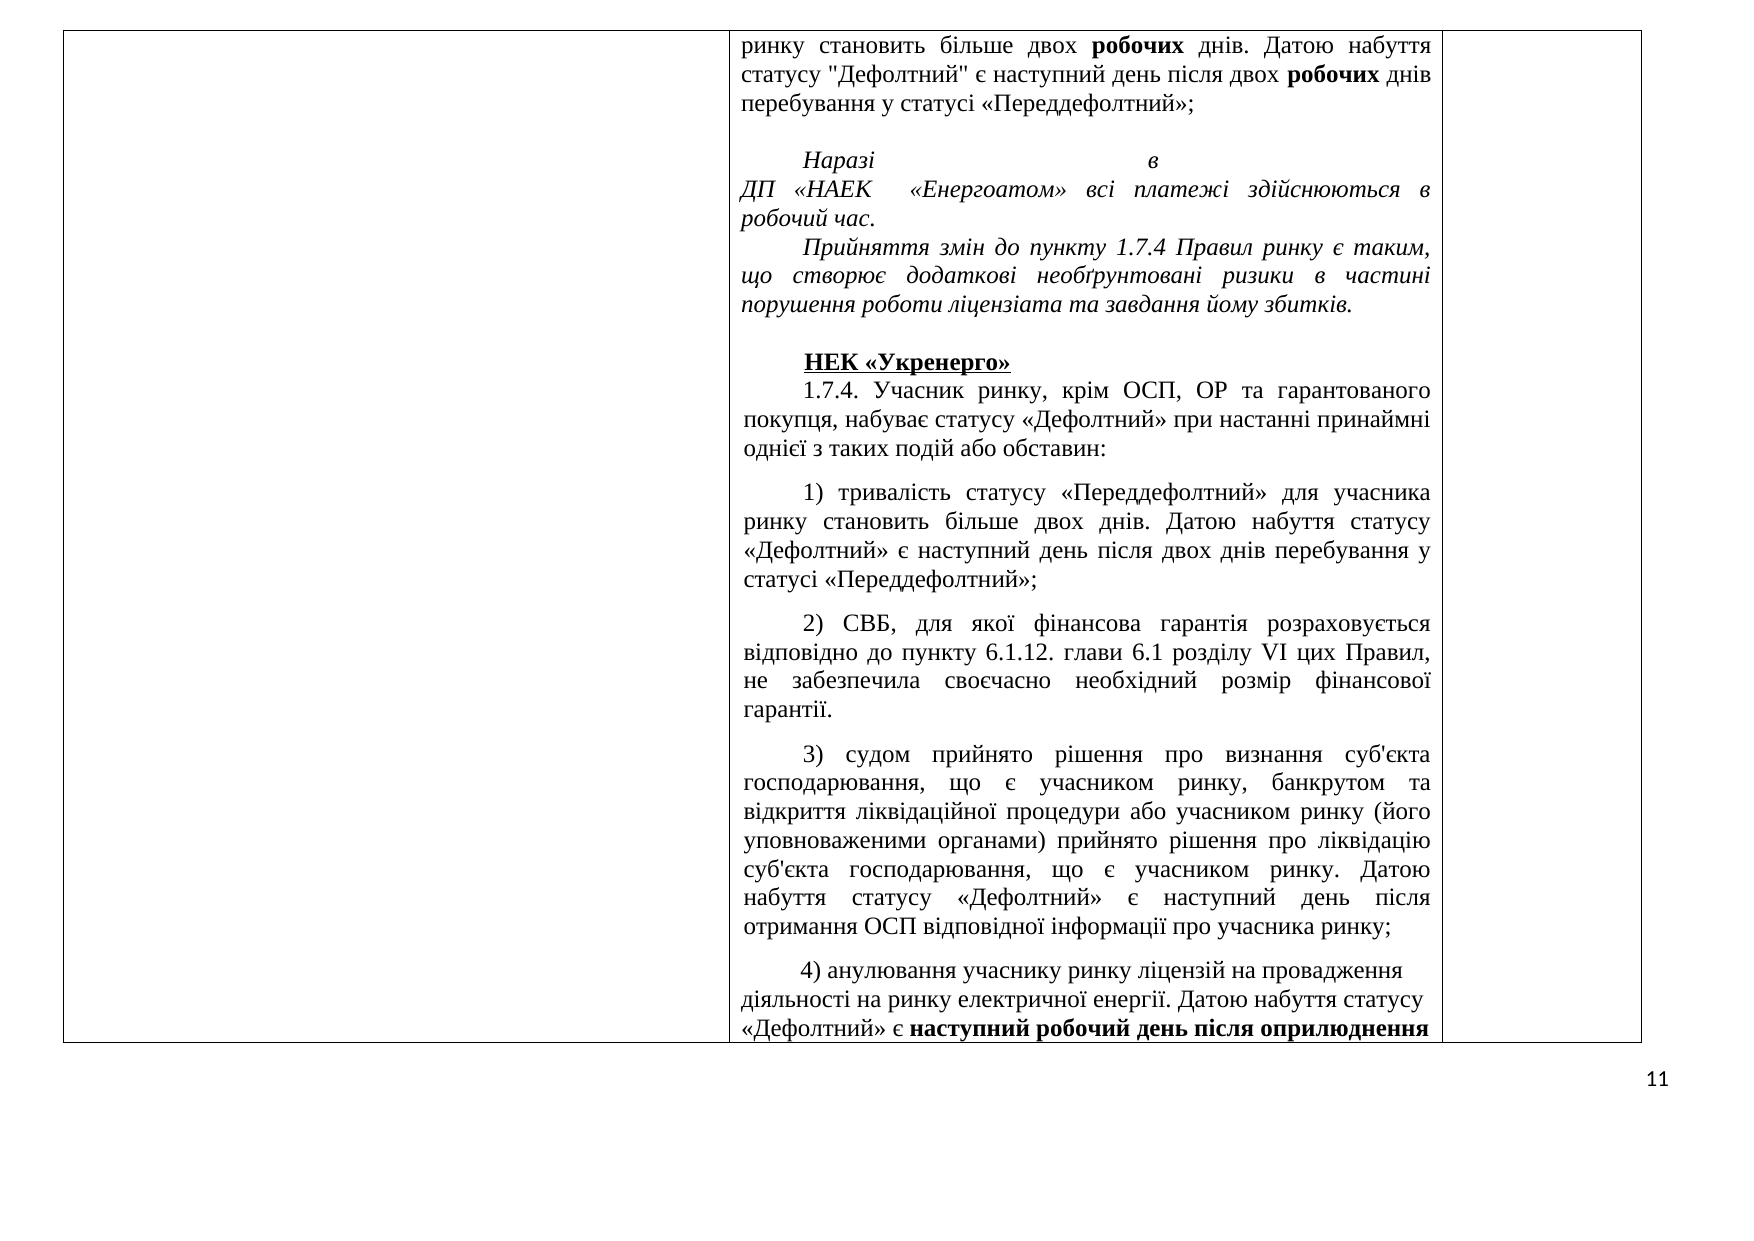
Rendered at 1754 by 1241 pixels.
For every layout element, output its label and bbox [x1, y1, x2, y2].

table_cell [730, 31, 1442, 1042]
table_cell [64, 31, 729, 1042]
table_cell [1443, 31, 1641, 1042]
